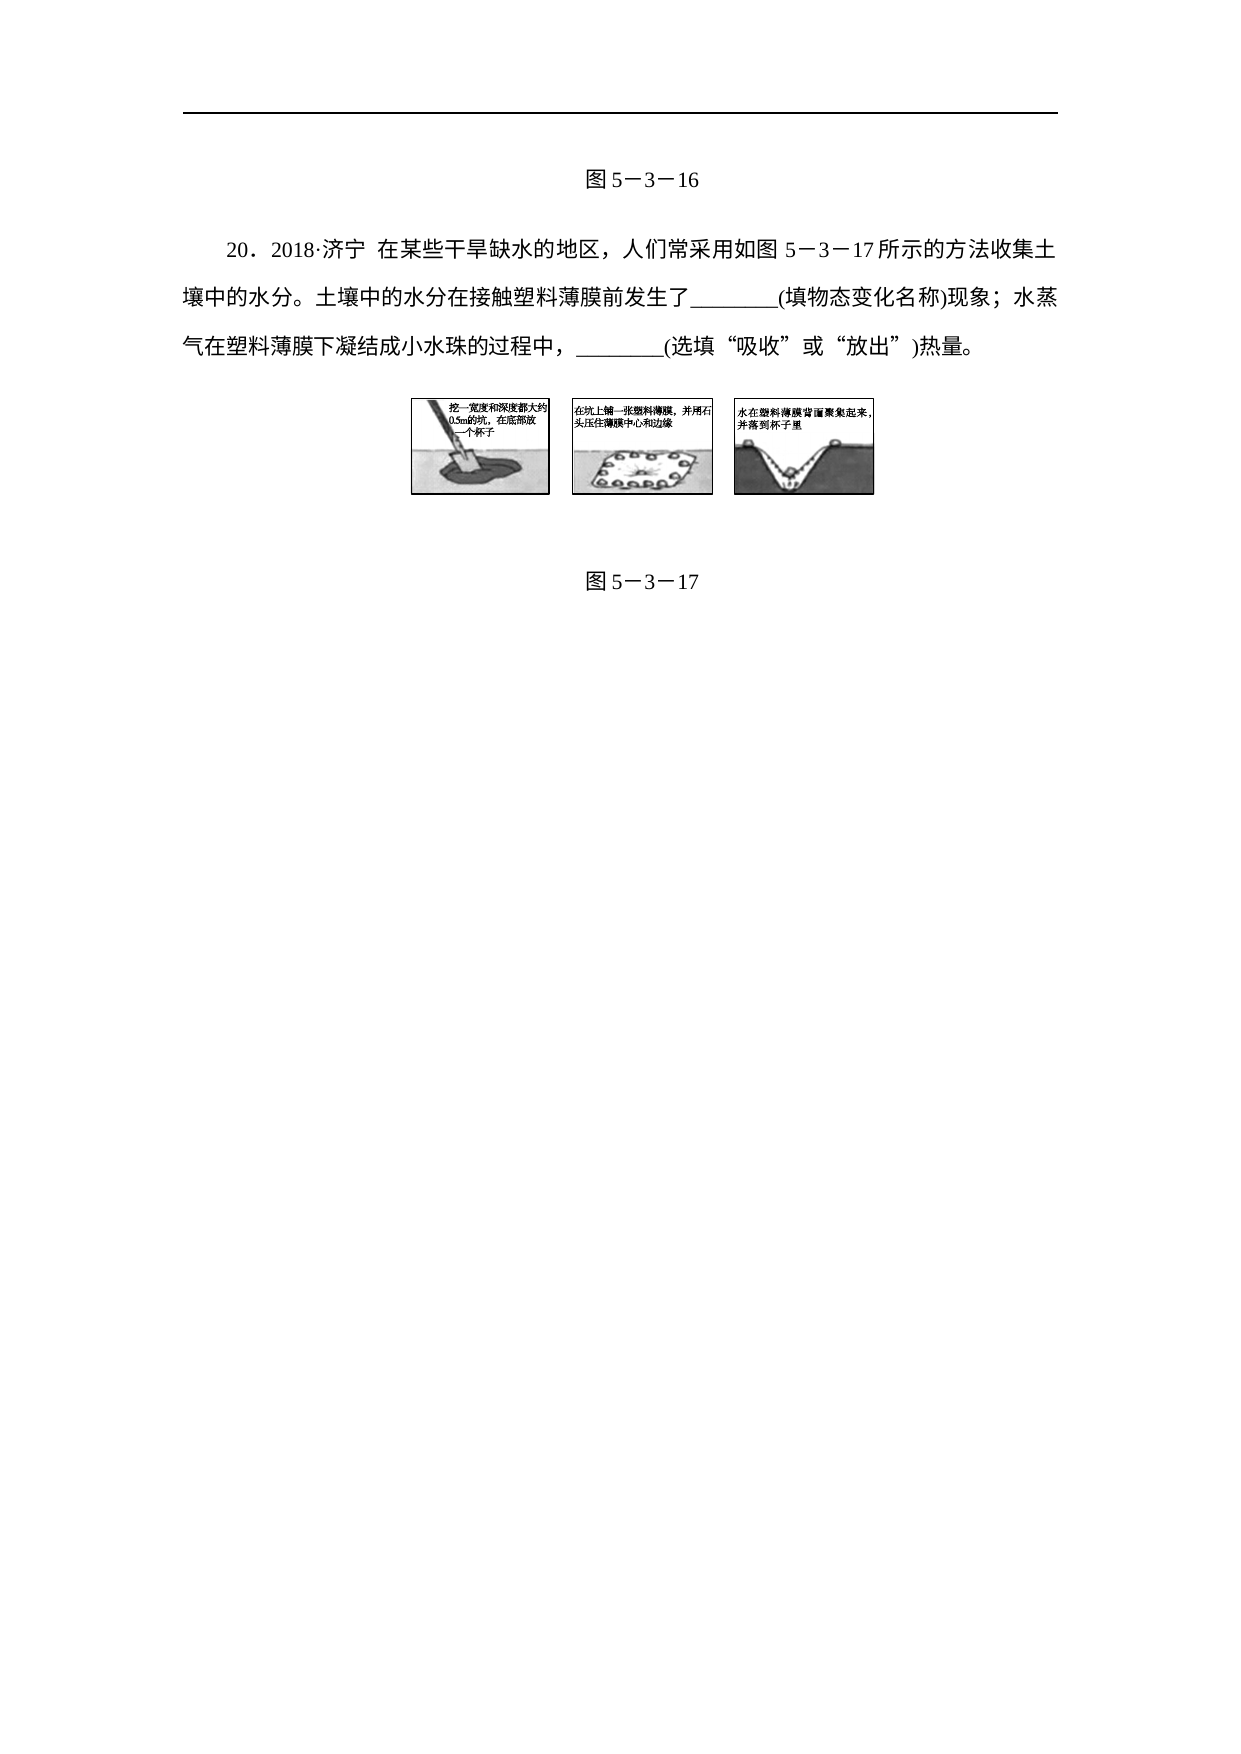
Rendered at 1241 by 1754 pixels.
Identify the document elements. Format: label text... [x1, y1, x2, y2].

text 图5－3－17 [182, 563, 1058, 596]
text 20．2018·济宁 在某些干旱缺水的地区，人们常采用如图5－3－17所示的方法收集土壤中的水分。土壤中的水分在接触塑料薄膜前发生了________(填物态变化名称)现象；水蒸气在塑料薄膜下凝结成小水珠的过程中，________(选填“吸收”或“放出”)热量。 [182, 231, 1058, 361]
text 图5－3－16 [182, 162, 1058, 194]
